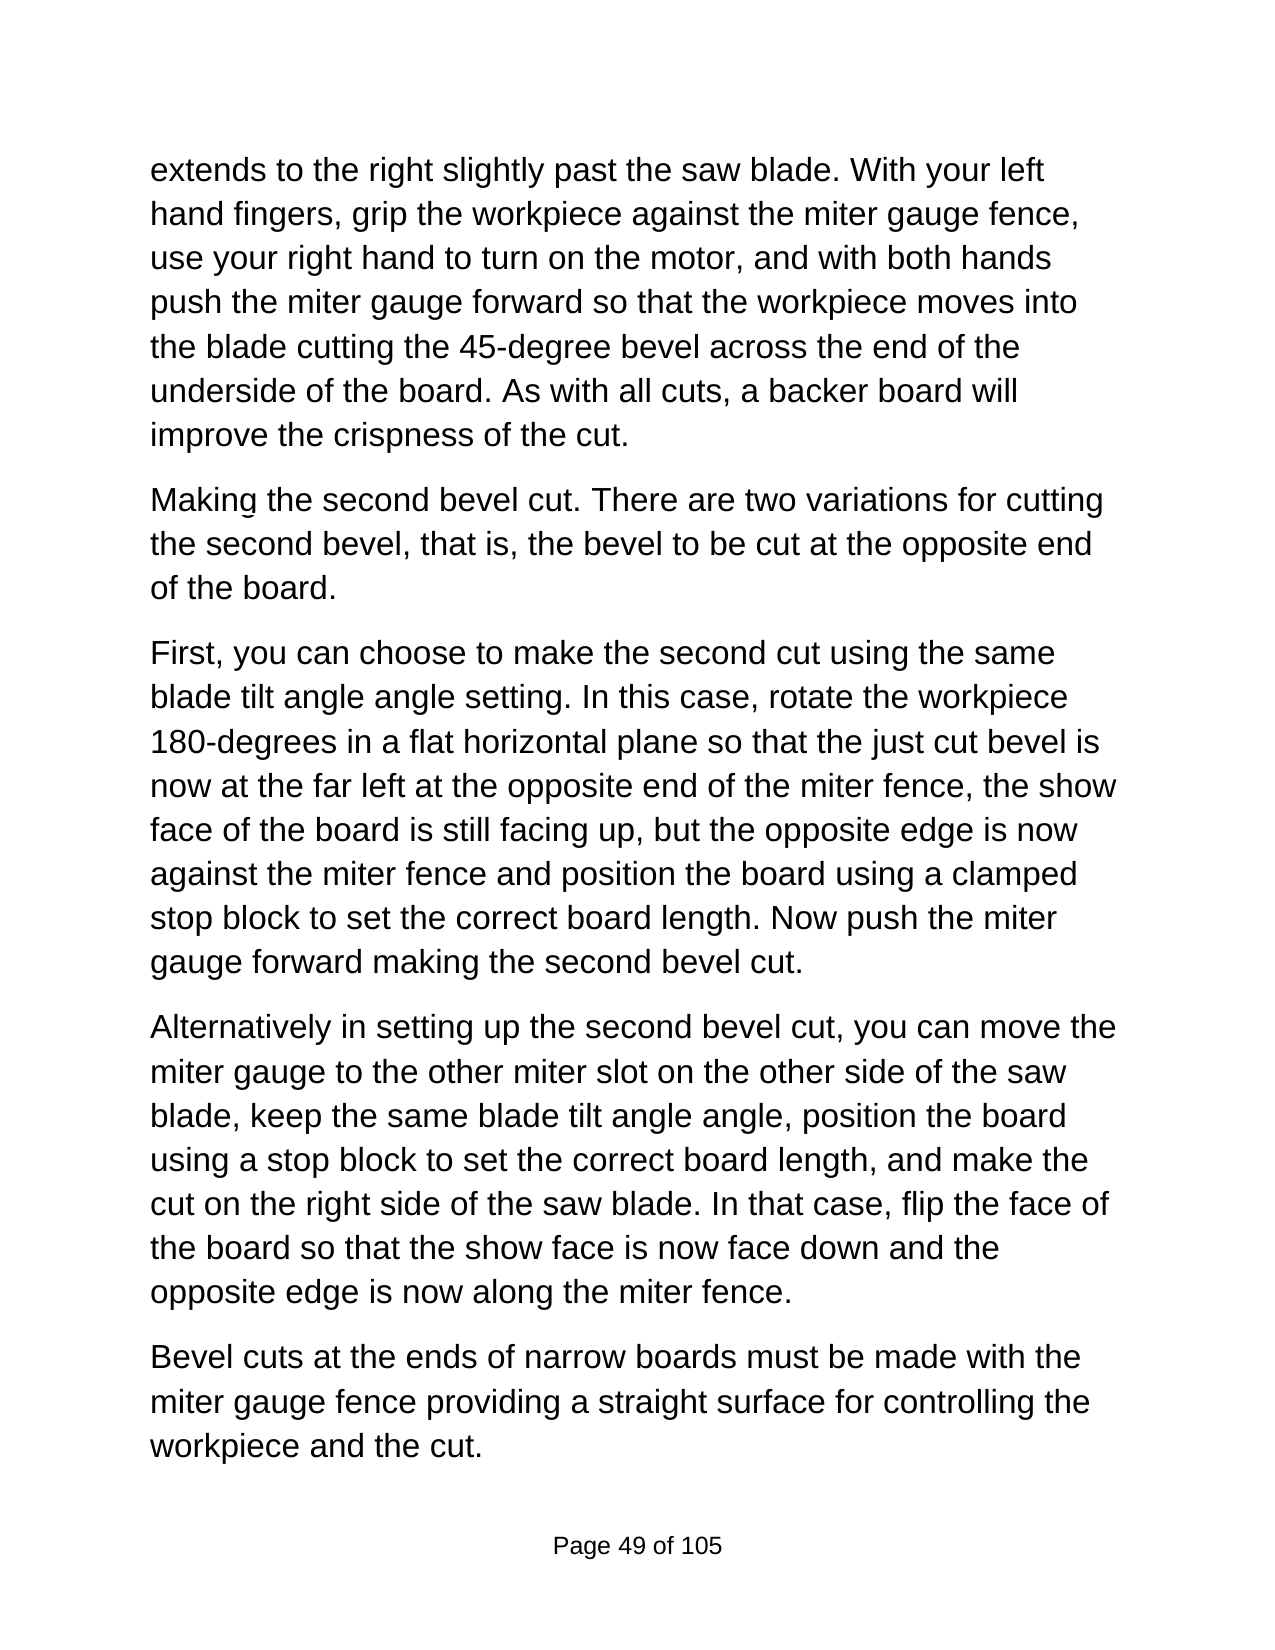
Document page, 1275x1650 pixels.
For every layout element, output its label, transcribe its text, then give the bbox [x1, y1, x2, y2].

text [150, 150, 1125, 453]
text First, you can choose to make the second cut using the same blade tilt angle angle setting. In this case, rotate the workpiece 180-degrees in a flat horizontal plane so that the just cut bevel is now at the far left at the opposite end of the miter fence, the show face of the board is still facing up, but the opposite edge is now against the miter fence and position the board using a clamped stop block to set the correct board length. Now push the miter gauge forward making the second bevel cut. [150, 633, 1125, 981]
text Alternatively in setting up the second bevel cut, you can move the miter gauge to the other miter slot on the other side of the saw blade, keep the same blade tilt angle angle, position the board using a stop block to set the correct board length, and make the cut on the right side of the saw blade. In that case, flip the face of the board so that the show face is now face down and the opposite edge is now along the miter fence. [150, 1007, 1125, 1311]
text Bevel cuts at the ends of narrow boards must be made with the miter gauge fence providing a straight surface for controlling the workpiece and the cut. [150, 1337, 1125, 1464]
text Making the second bevel cut. There are two variations for cutting the second bevel, that is, the bevel to be cut at the opposite end of the board. [150, 480, 1125, 607]
